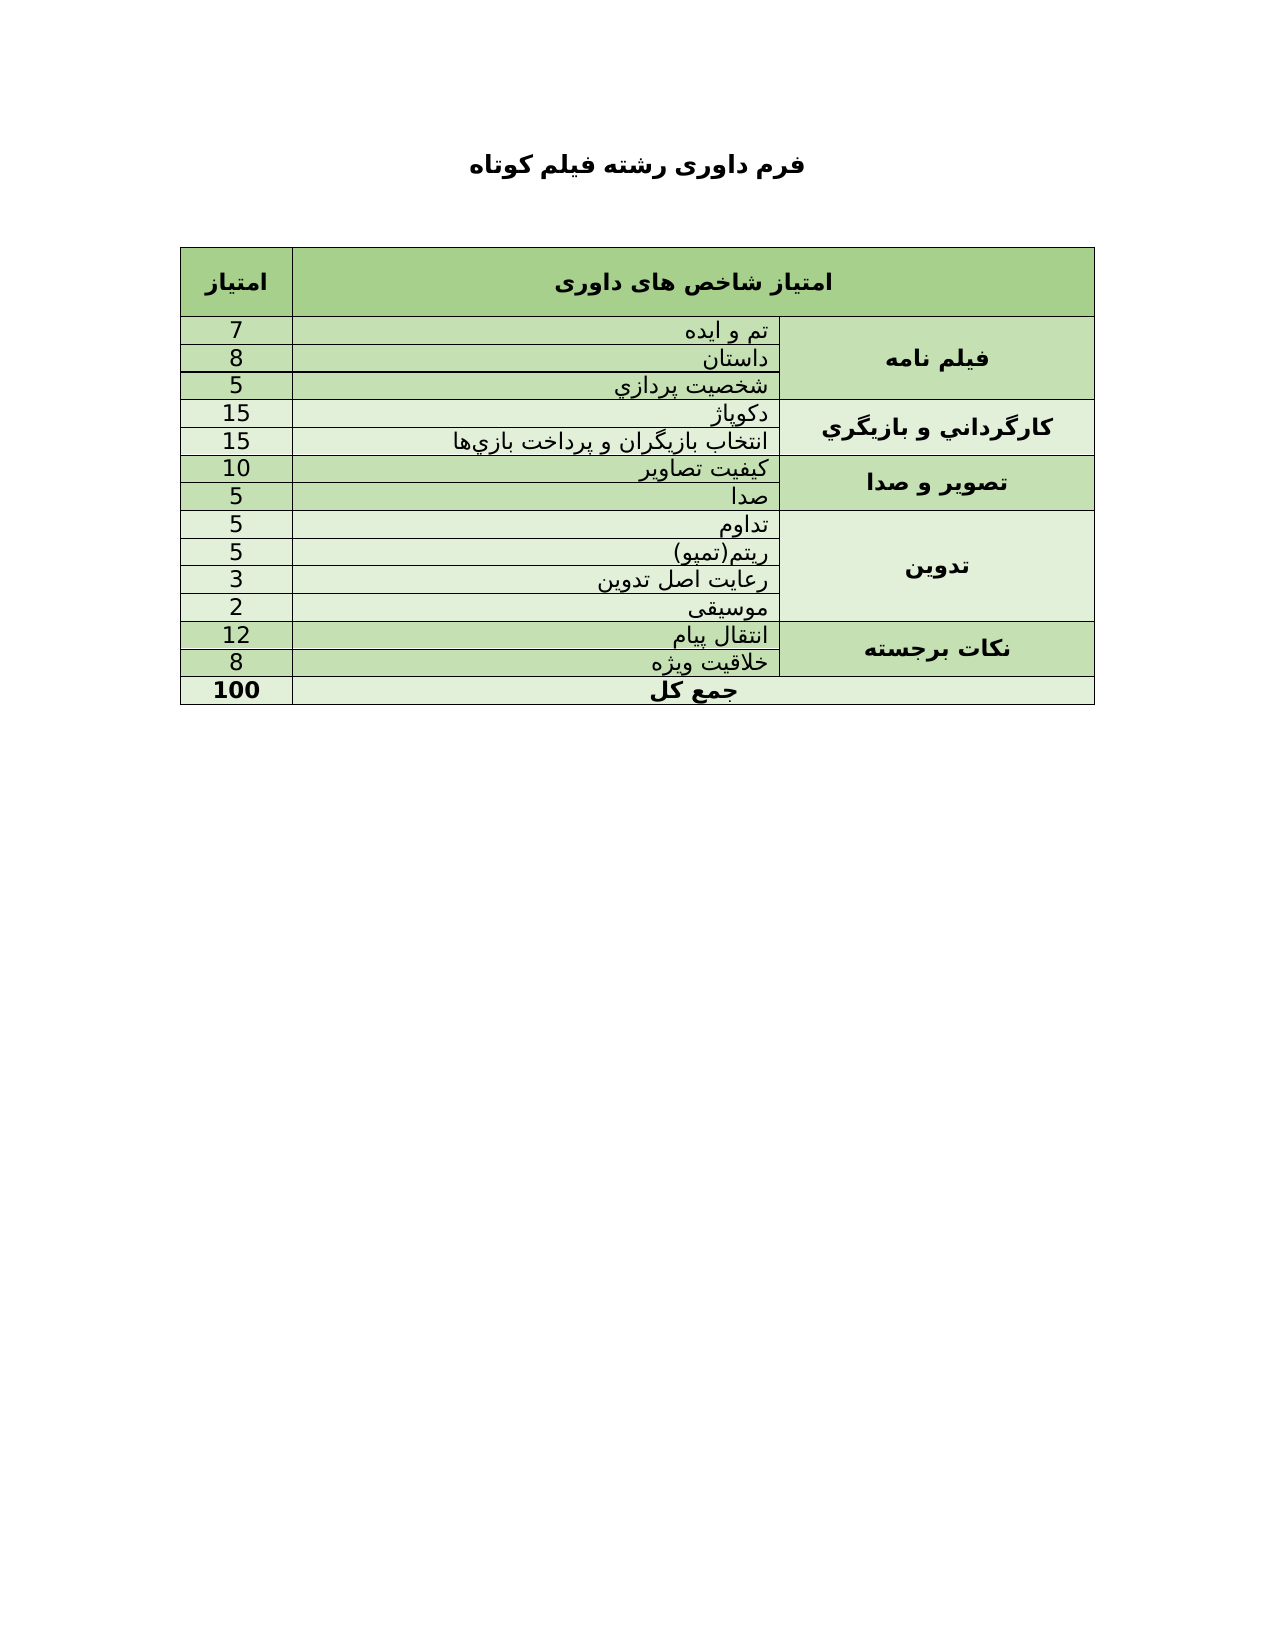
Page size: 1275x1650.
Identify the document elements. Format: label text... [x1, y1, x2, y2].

table_cell 5 [181, 511, 292, 538]
table_cell 5 [181, 539, 292, 565]
table_cell موسیقی [293, 594, 779, 621]
table_cell تداوم [293, 511, 779, 538]
text فرم داوری رشته فیلم کوتاه [150, 150, 1125, 179]
table_cell 7 [181, 317, 292, 344]
table_cell 5 [181, 483, 292, 510]
table_cell 8 [181, 345, 292, 371]
table_cell ريتم(تمپو) [293, 539, 779, 565]
table_cell شخصيت پردازي [293, 373, 779, 399]
table_cell نكات برجسته [780, 622, 1094, 676]
table_header امتیاز [181, 248, 292, 316]
table_cell انتقال پيام [293, 622, 779, 648]
table_cell 2 [181, 594, 292, 621]
table_cell تدوین [780, 511, 1094, 621]
table_cell 15 [181, 400, 292, 427]
table_cell 12 [181, 622, 292, 648]
table_cell 100 [181, 677, 292, 704]
table_cell كارگرداني و بازيگري [780, 400, 1094, 454]
table_cell خلاقيت ويژه [293, 650, 779, 676]
table_cell صدا [293, 483, 779, 510]
table_cell داستان [293, 345, 779, 371]
table_cell رعایت اصل تدوین [293, 566, 779, 593]
table_cell دكوپاژ [293, 400, 779, 427]
table_cell 5 [181, 373, 292, 399]
table_cell تم و ايده [293, 317, 779, 344]
table_header امتیاز شاخص های داوری [293, 248, 1094, 316]
table_cell انتخاب بازيگران و پرداخت بازي‌ها [293, 428, 779, 454]
table_cell كيفيت تصاوير [293, 456, 779, 482]
table_cell 15 [181, 428, 292, 454]
table_cell 8 [181, 650, 292, 676]
table_cell فيلم نامه [780, 317, 1094, 399]
table_cell 3 [181, 566, 292, 593]
table_cell تصویر و صدا [780, 456, 1094, 510]
table_cell جمع کل [293, 677, 1094, 704]
table_cell 10 [181, 456, 292, 482]
